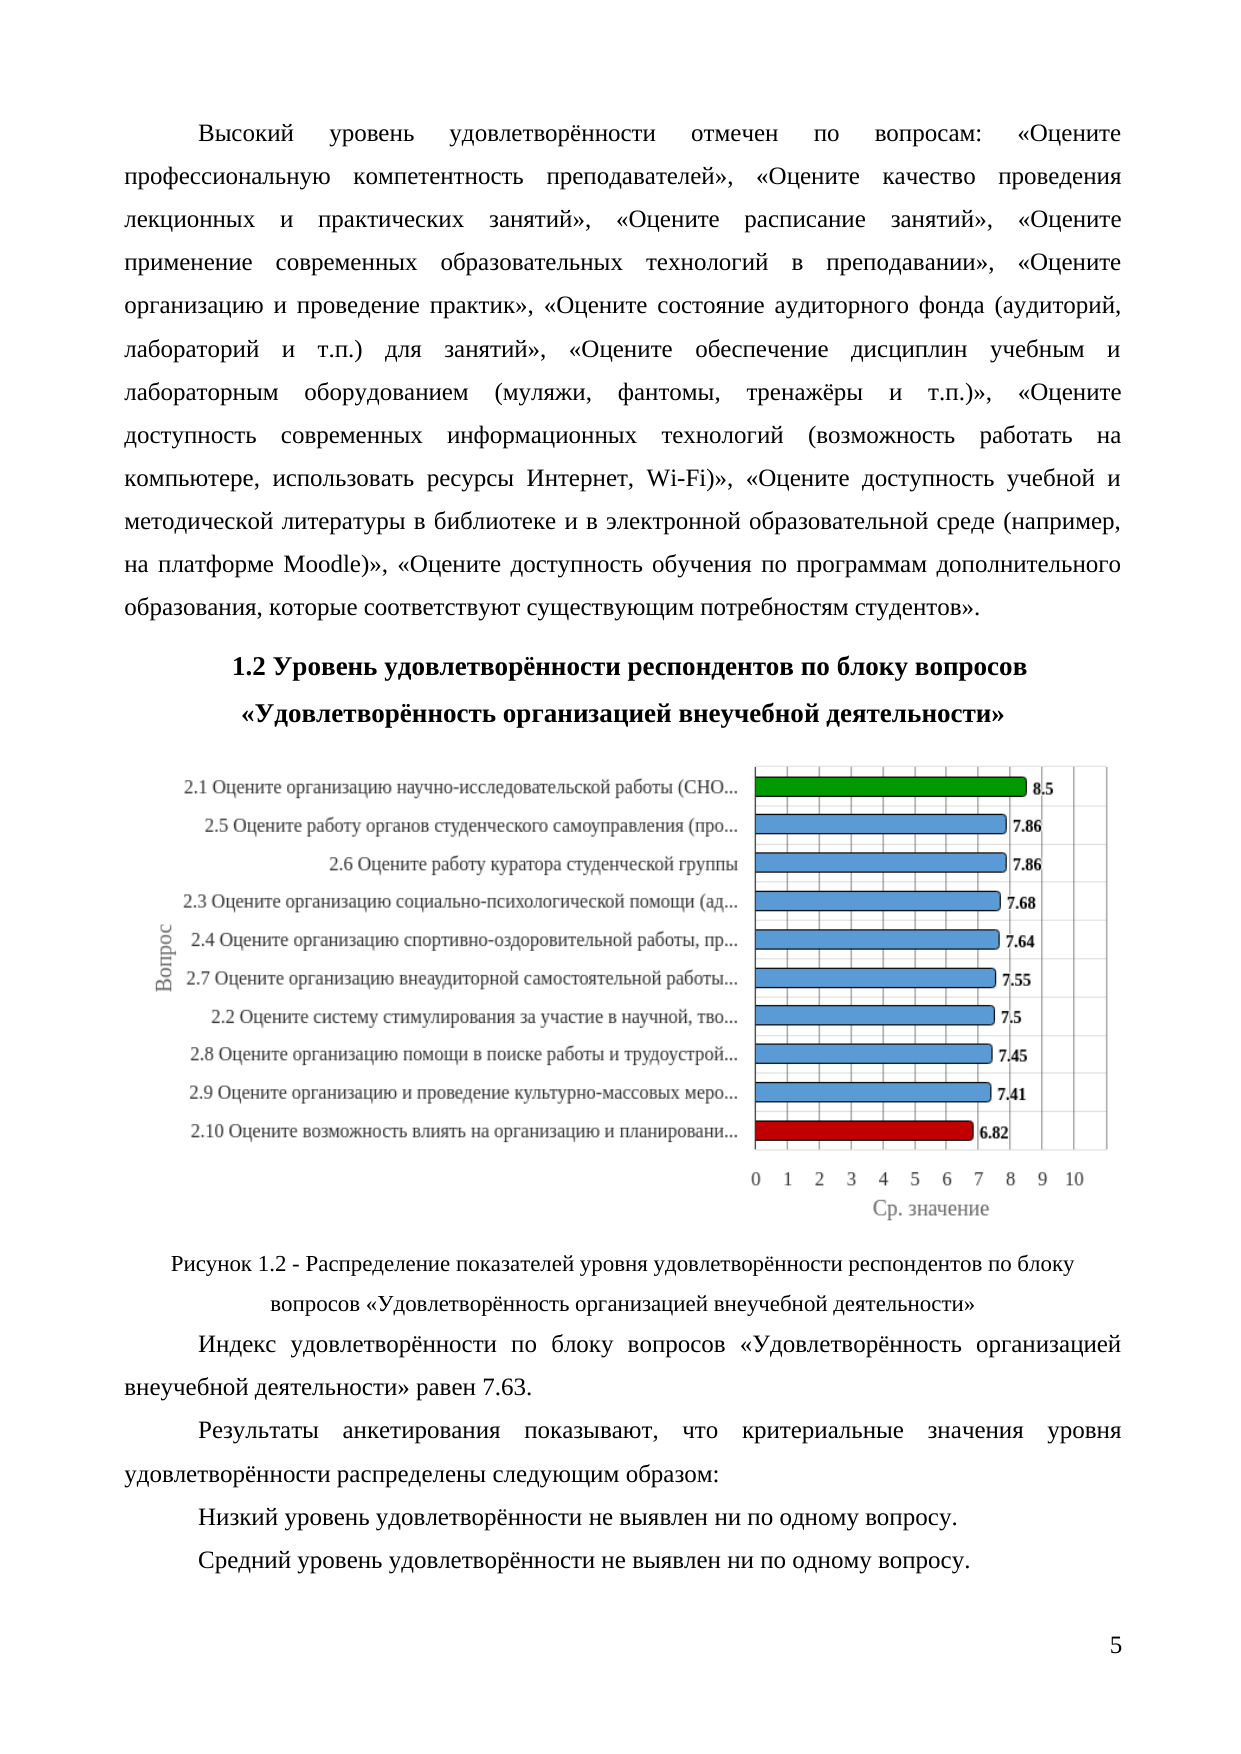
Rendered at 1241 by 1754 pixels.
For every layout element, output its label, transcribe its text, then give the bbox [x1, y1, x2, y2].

text Рисунок 1.2 - Распределение показателей уровня удовлетворённости респондентов по блоку вопросов «Удовлетворённость организацией внеучебной деятельности» [124, 1250, 1122, 1316]
text Средний уровень удовлетворённости не выявлен ни по одному вопросу. [124, 1545, 1122, 1574]
text Высокий уровень удовлетворённости отмечен по вопросам: «Оцените профессиональную компетентность преподавателей», «Оцените качество проведения лекционных и практических занятий», «Оцените расписание занятий», «Оцените применение современных образовательных технологий в преподавании», «Оцените организацию и проведение практик», «Оцените состояние аудиторного фонда (аудиторий, лабораторий и т.п.) для занятий», «Оцените обеспечение дисциплин учебным и лабораторным оборудованием (муляжи, фантомы, тренажёры и т.п.)», «Оцените доступность современных информационных технологий (возможность работать на компьютере, использовать ресурсы Интернет, Wi-Fi)», «Оцените доступность учебной и методической литературы в библиотеке и в электронной образовательной среде (например, на платформе Moodle)», «Оцените доступность обучения по программам дополнительного образования, которые соответствуют существующим потребностям студентов». [124, 118, 1122, 621]
text Результаты анкетирования показывают, что критериальные значения уровня удовлетворённости распределены следующим образом: [124, 1416, 1122, 1487]
subtitle 1.2 Уровень удовлетворённости респондентов по блоку вопросов «Удовлетворённость организацией внеучебной деятельности» [124, 650, 1122, 728]
picture [124, 756, 1129, 1236]
text Низкий уровень удовлетворённости не выявлен ни по одному вопросу. [124, 1502, 1122, 1531]
text Индекс удовлетворённости по блоку вопросов «Удовлетворённость организацией внеучебной деятельности» равен 7.63. [124, 1329, 1122, 1401]
